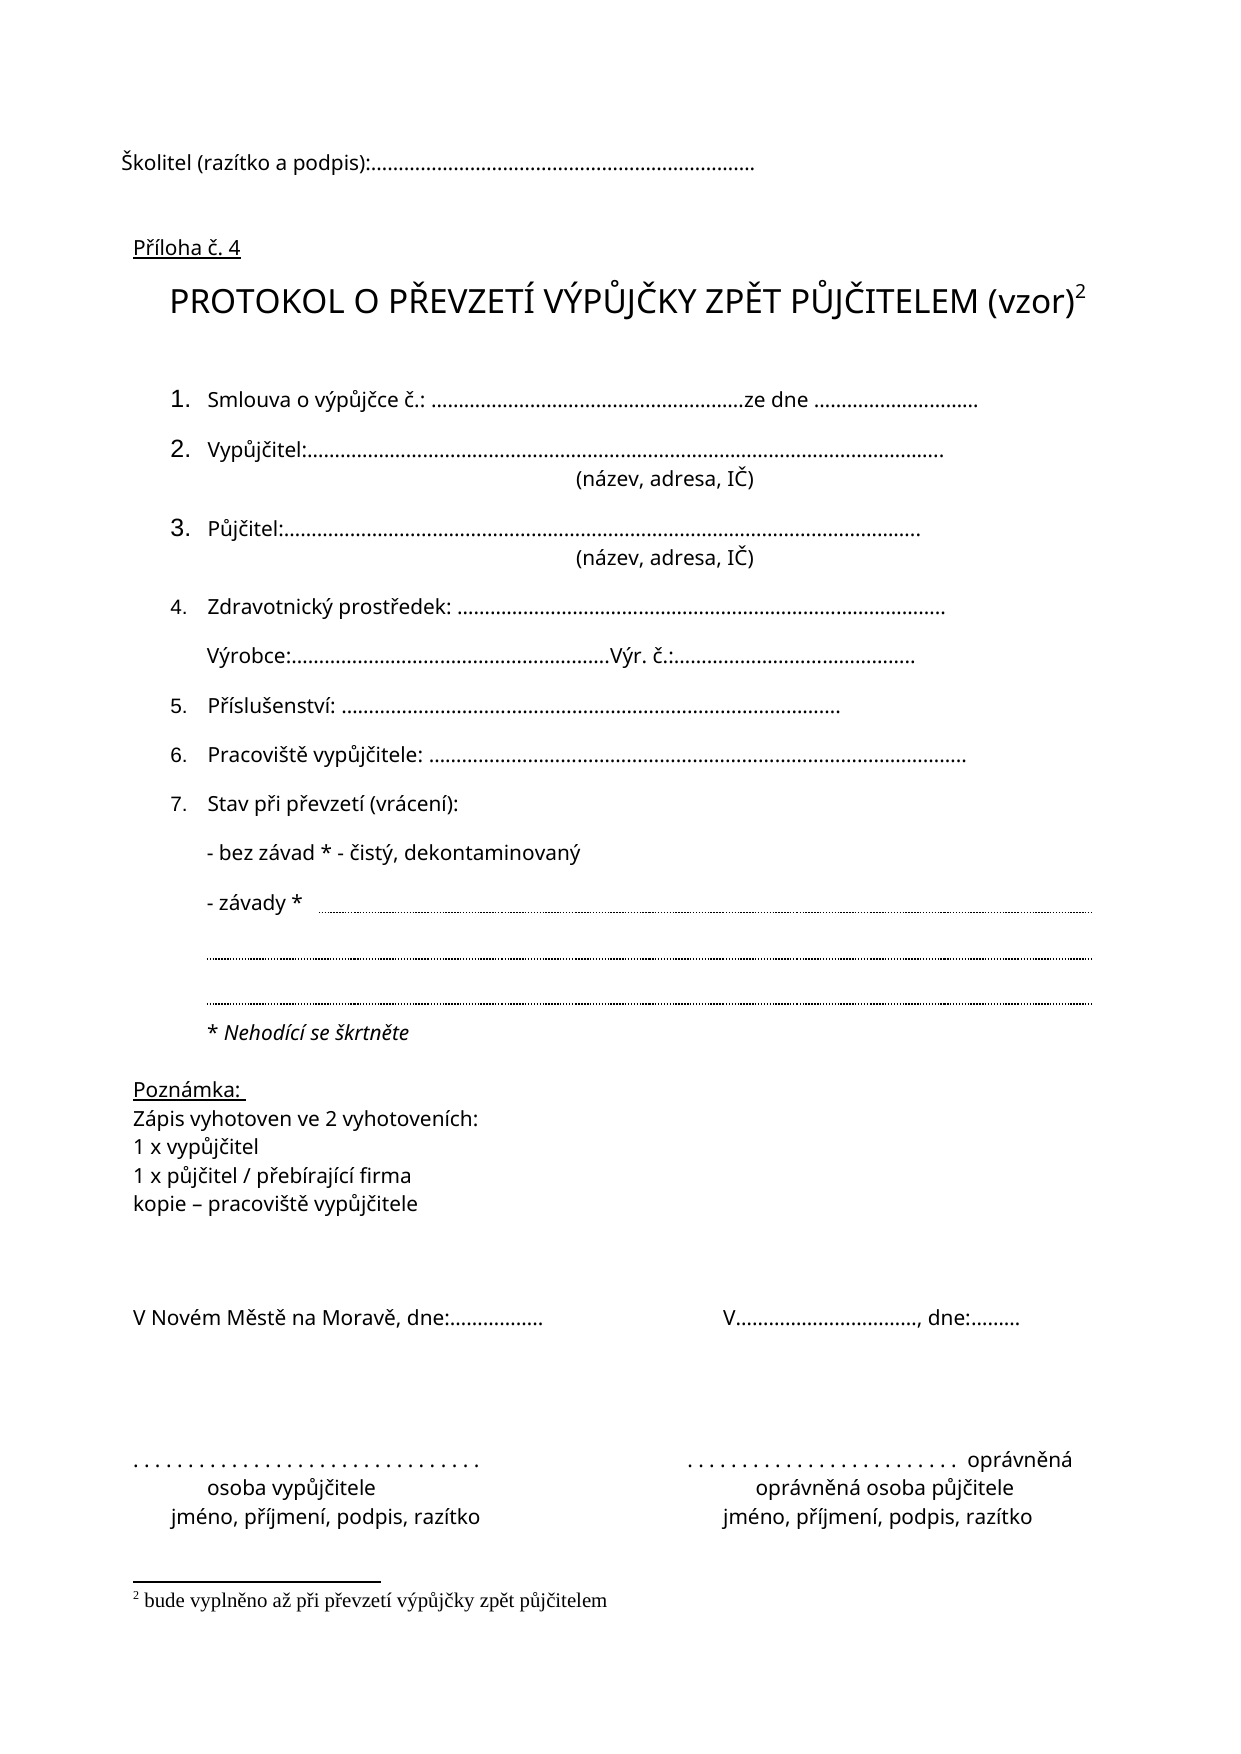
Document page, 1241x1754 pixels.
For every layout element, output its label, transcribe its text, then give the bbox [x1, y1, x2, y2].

list Příslušenství: ………………………………………………………………………………. [170, 691, 1122, 719]
text 1 x půjčitel / přebírající firma [133, 1161, 1122, 1189]
list Vypůjčitel:…………………………………………………………………………………………………….. [170, 434, 1122, 464]
text * Nehodící se škrtněte [207, 1018, 1122, 1047]
list Pracoviště vypůjčitele: …………………………………………………………………………………….. [170, 740, 1122, 768]
text jméno, příjmení, podpis, razítko jméno, příjmení, podpis, razítko [133, 1502, 1122, 1530]
list Smlouva o výpůjčce č.: …………………………………………………ze dne ………………………… [170, 384, 1122, 414]
text Výrobce:………………………………………………….Výr. č.:…………………………………….. [170, 641, 1122, 670]
text - závady * [170, 888, 1122, 916]
text Poznámka: [133, 1075, 1122, 1104]
list Stav při převzetí (vrácení): [170, 789, 1122, 818]
text V Novém Městě na Moravě, dne:…………….. V……………………………, dne:……… [133, 1303, 1122, 1331]
list Zdravotnický prostředek: …………………………………………………………………………….. [170, 592, 1122, 621]
text . . . . . . . . . . . . . . . . . . . . . . . . . . . . . . . . . . . . . . . . . . . . . . . . . . . . . . . . . oprávněná osoba vypůjčitele oprávněná osoba půjčitele [133, 1445, 1122, 1502]
text - bez závad * - čistý, dekontaminovaný [170, 838, 1122, 867]
text (název, adresa, IČ) [207, 543, 1122, 571]
list Půjčitel:…………………………………………………………………………………………………….. [170, 513, 1122, 543]
text Zápis vyhotoven ve 2 vyhotoveních: [133, 1104, 1122, 1132]
text Protokol o převzetí výpůjčky zpět půjčitelem (vzor) [133, 278, 1122, 323]
text Příloha č. 4 [133, 233, 1122, 261]
text Školitel (razítko a podpis):……………………………………………………………. [121, 148, 1122, 176]
text kopie – pracoviště vypůjčitele [133, 1189, 1122, 1218]
text (název, adresa, IČ) [207, 464, 1122, 492]
text 1 x vypůjčitel [133, 1132, 1122, 1161]
